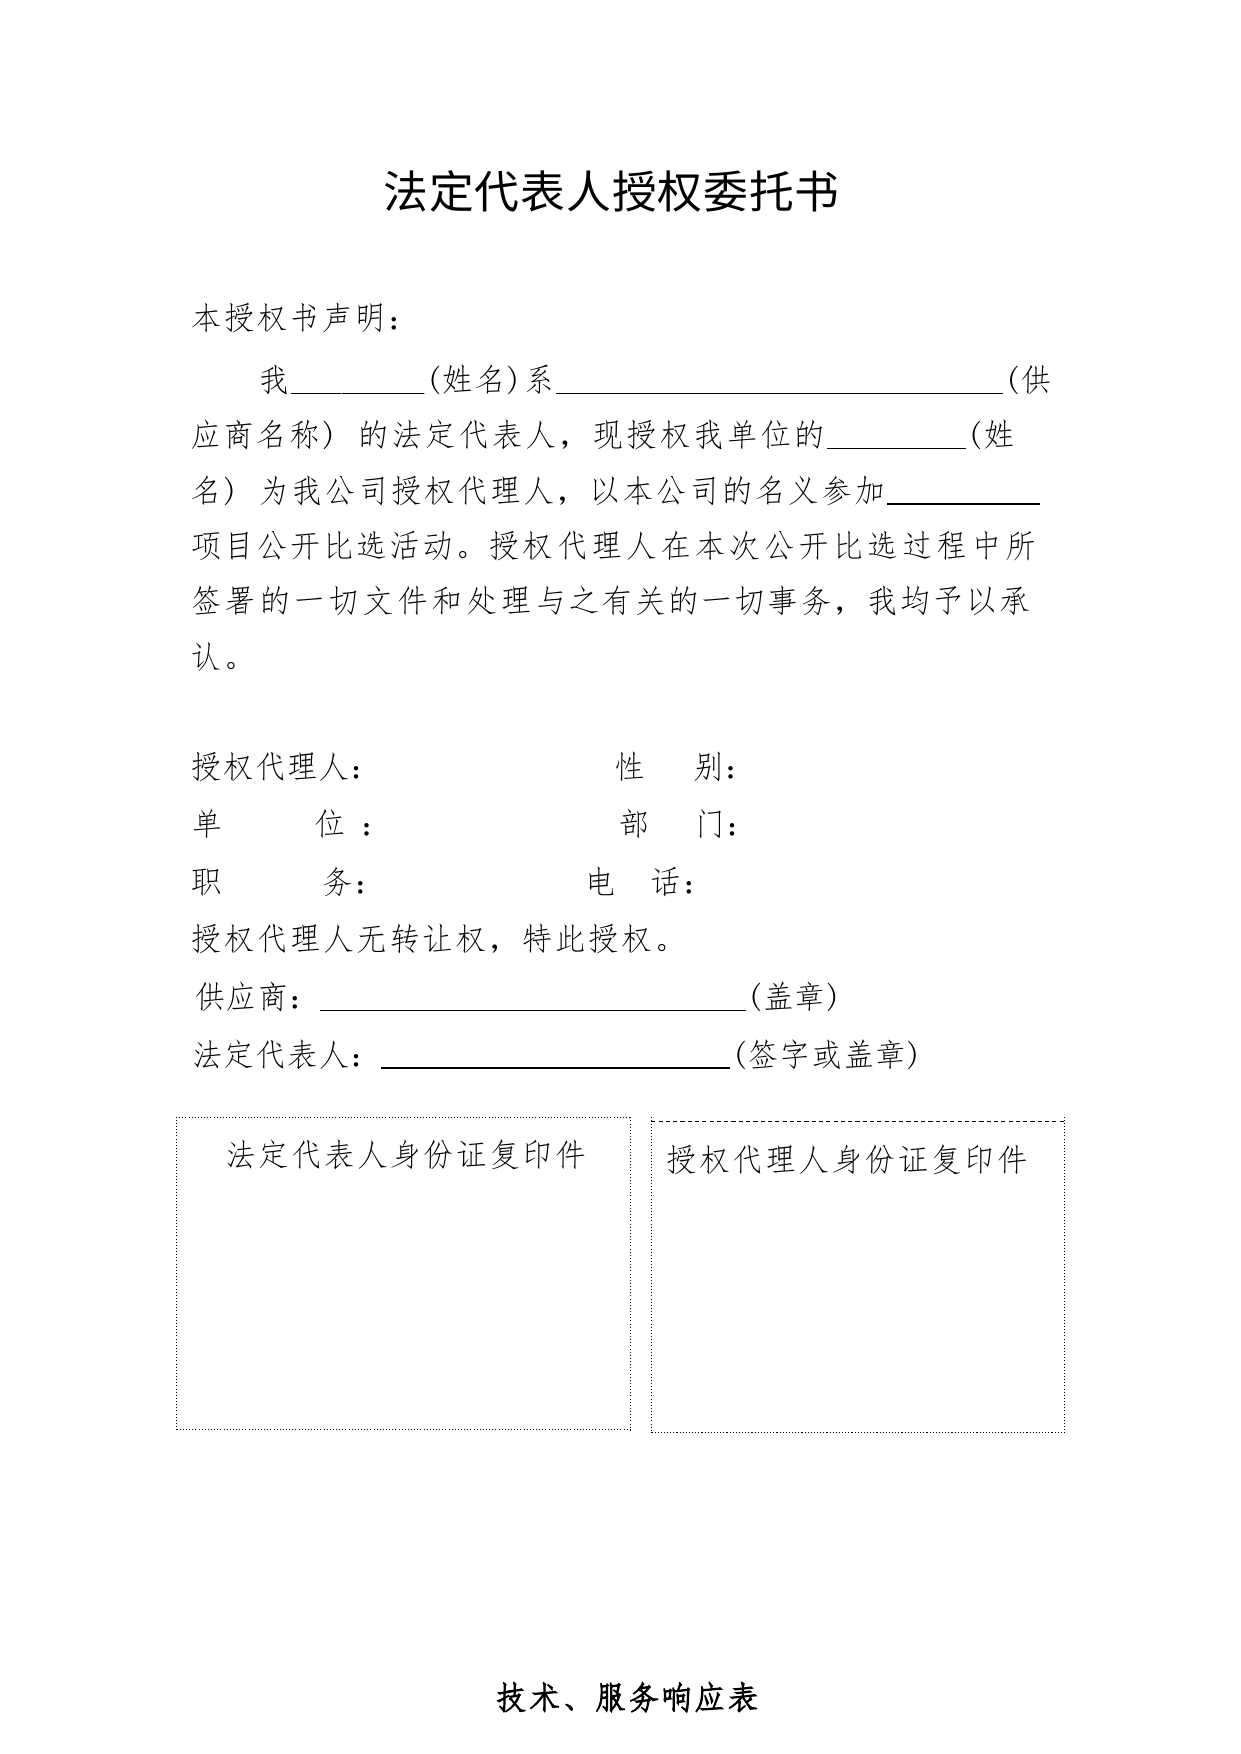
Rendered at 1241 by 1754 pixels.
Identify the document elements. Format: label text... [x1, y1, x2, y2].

text 技术、服务响应表 [189, 1681, 1064, 1716]
text 法定代表人： (签字或盖章) [191, 1038, 1064, 1073]
text 职 务： 电 话： [189, 865, 1064, 900]
text 授权代理人： 性 别： [189, 750, 1064, 785]
text 供应商： (盖章) [193, 981, 1064, 1015]
text 单 位 ： 部 门： [190, 808, 1064, 843]
text 法定代表人授权委托书 [383, 160, 1064, 220]
text 授权代理人无转让权，特此授权。 [189, 923, 1064, 957]
table_header 法定代表人身份证复印件 [176, 1117, 630, 1429]
text 本授权书声明： [190, 301, 1064, 336]
text 我 (姓名)系 (供应商名称) 的法定代表人，现授权我单位的 (姓名) 为我公司授权代理人，以本公司的名义参加 项目公开比选活动。授权代理人在本次公开比选过程中所签署的一切文件和处理与之有关的一切事务，我均予以承认。 [189, 359, 1053, 673]
table_header 授权代理人身份证复印件 [652, 1117, 1064, 1431]
table_header [630, 1117, 652, 1431]
